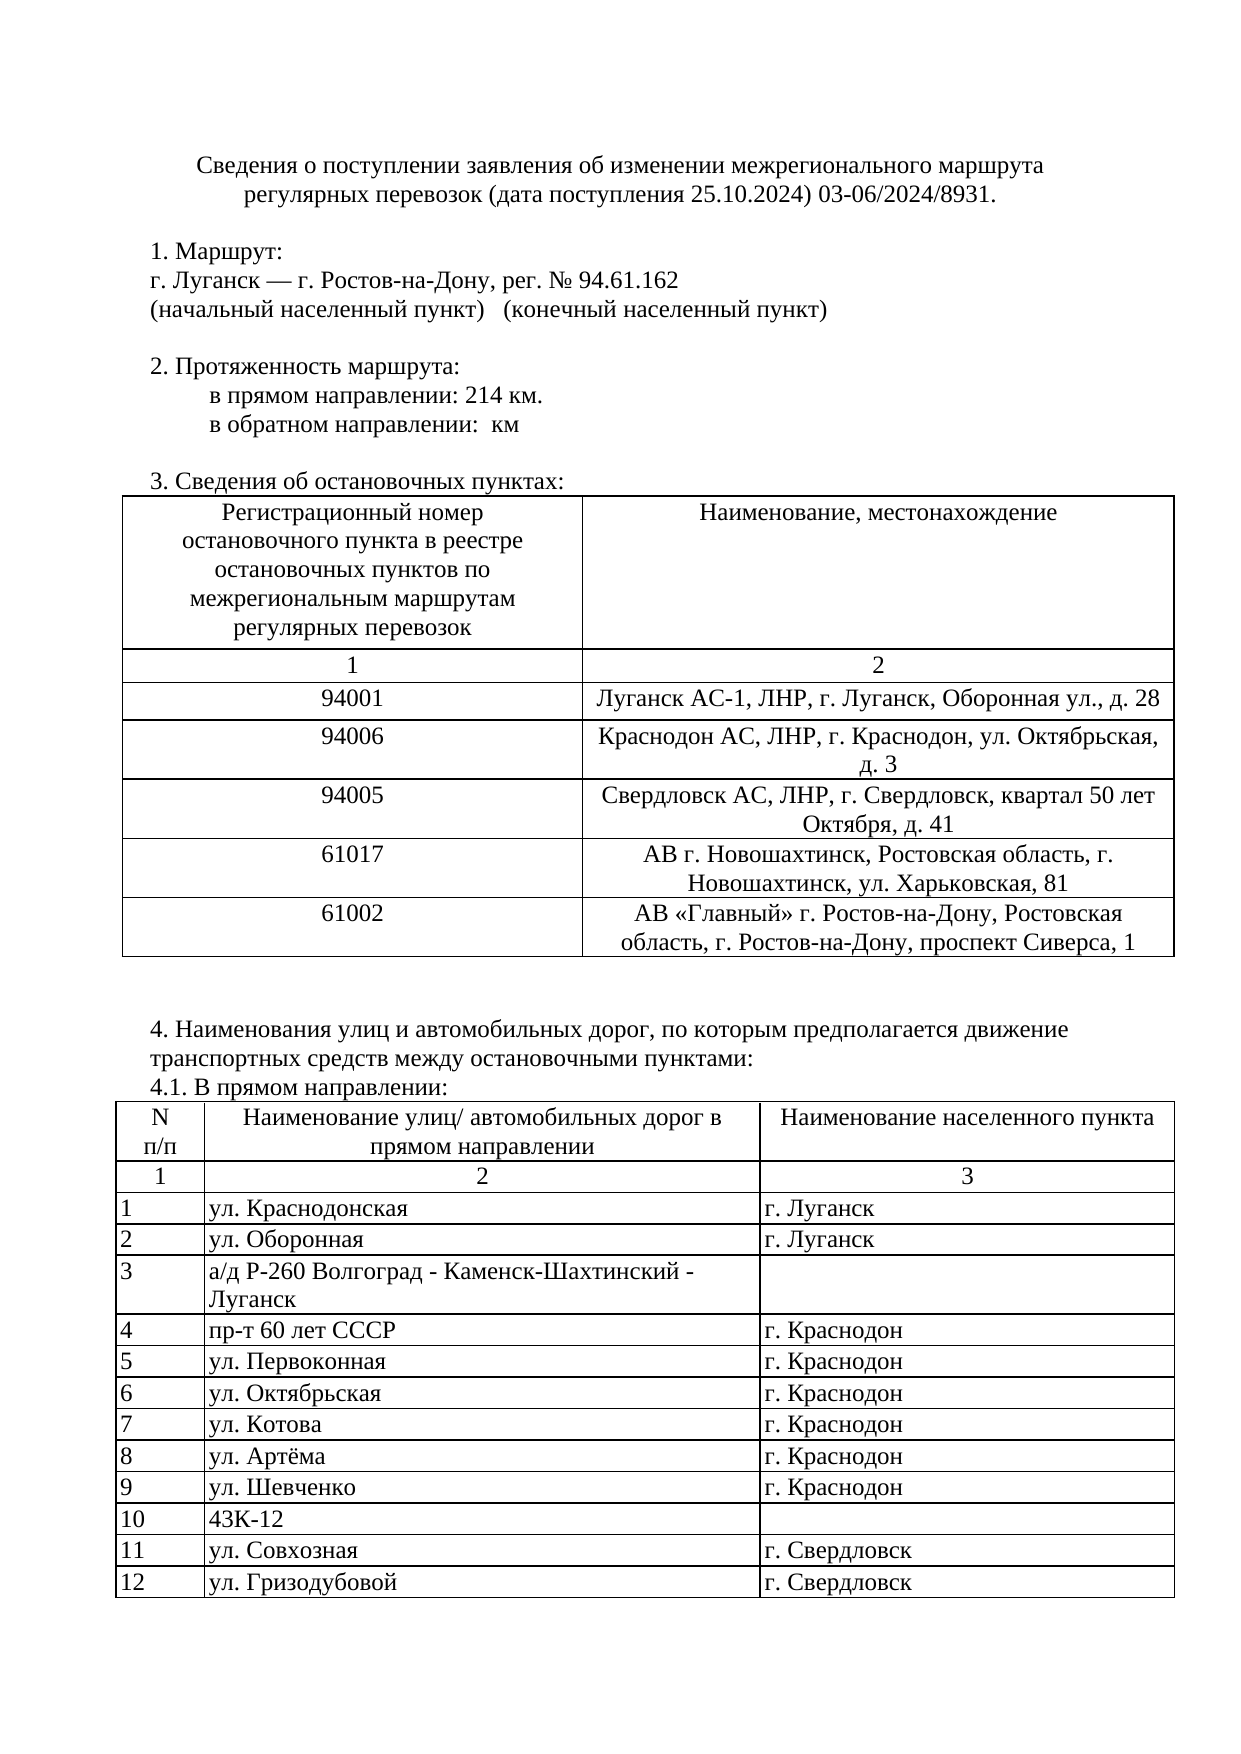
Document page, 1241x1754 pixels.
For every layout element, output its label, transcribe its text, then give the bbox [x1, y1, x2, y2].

table_cell ул. Октябрьская [205, 1378, 759, 1408]
table_cell 6 [117, 1378, 204, 1408]
table_cell 1 [123, 650, 582, 681]
table_cell 4 [117, 1315, 204, 1345]
table_cell 10 [117, 1504, 204, 1533]
table_cell ул. Шевченко [205, 1472, 759, 1502]
table_cell г. Краснодон [761, 1346, 1174, 1376]
table_cell г. Луганск [761, 1193, 1174, 1223]
table_header Наименование населенного пункта [761, 1102, 1174, 1160]
table_cell пр-т 60 лет СССР [205, 1315, 759, 1345]
table_cell [761, 1504, 1174, 1533]
table_cell ул. Котова [205, 1409, 759, 1439]
table_cell 94001 [123, 683, 582, 719]
table_cell 2 [583, 650, 1173, 681]
table_cell ул. Первоконная [205, 1346, 759, 1376]
table_cell 5 [117, 1346, 204, 1376]
table_cell г. Краснодон [761, 1315, 1174, 1345]
table_cell г. Краснодон [761, 1472, 1174, 1502]
text 1. Маршрут: [150, 236, 1090, 265]
table_cell ул. Краснодонская [205, 1193, 759, 1223]
table_cell ул. Оборонная [205, 1225, 759, 1254]
table_cell 1 [117, 1162, 204, 1191]
table_cell г. Краснодон [761, 1441, 1174, 1471]
table_cell 9 [117, 1472, 204, 1502]
table_cell 2 [205, 1162, 759, 1191]
table_cell г. Свердловск [761, 1535, 1174, 1565]
table_cell г. Луганск [761, 1225, 1174, 1254]
table_cell Краснодон АС, ЛНР, г. Краснодон, ул. Октябрьская, д. 3 [583, 721, 1173, 778]
table_cell 3 [117, 1256, 204, 1313]
table_cell г. Свердловск [761, 1567, 1174, 1596]
table_cell 8 [117, 1441, 204, 1471]
table_header Наименование, местонахождение [583, 497, 1173, 648]
table_cell Луганск АС-1, ЛНР, г. Луганск, Оборонная ул., д. 28 [583, 683, 1173, 719]
table_cell [761, 1256, 1174, 1313]
table_cell ул. Артёма [205, 1441, 759, 1471]
table_cell 43К-12 [205, 1504, 759, 1533]
table_cell ул. Совхозная [205, 1535, 759, 1565]
table_cell АВ г. Новошахтинск, Ростовская область, г. Новошахтинск, ул. Харьковская, 81 [583, 839, 1173, 896]
text в прямом направлении: 214 км. [150, 380, 1090, 409]
text 2. Протяженность маршрута: [150, 351, 1090, 380]
text 3. Сведения об остановочных пунктах: [150, 466, 1090, 495]
table_cell г. Краснодон [761, 1378, 1174, 1408]
table_cell АВ «Главный» г. Ростов-на-Дону, Ростовская область, г. Ростов-на-Дону, проспект Сиверса, 1 [583, 898, 1173, 956]
table_cell 2 [117, 1225, 204, 1254]
table_cell 94006 [123, 721, 582, 778]
table_cell г. Краснодон [761, 1409, 1174, 1439]
table_cell 1 [117, 1193, 204, 1223]
text г. Луганск — г. Ростов-на-Дону, рег. № 94.61.162 [150, 265, 1090, 294]
table_cell а/д Р-260 Волгоград - Каменск-Шахтинский - Луганск [205, 1256, 759, 1313]
text 4.1. В прямом направлении: [150, 1072, 1090, 1101]
table_cell 7 [117, 1409, 204, 1439]
table_header N п/п [117, 1102, 204, 1160]
table_cell ул. Гризодубовой [205, 1567, 759, 1596]
table_cell 11 [117, 1535, 204, 1565]
table_header Регистрационный номер остановочного пункта в реестре остановочных пунктов по межрегиональным маршрутам регулярных перевозок [123, 497, 582, 648]
text Сведения о поступлении заявления об изменении межрегионального маршрута регулярных перевозок (дата поступления 25.10.2024) 03-06/2024/8931. [150, 150, 1090, 207]
table_cell 61017 [123, 839, 582, 896]
text 4. Наименования улиц и автомобильных дорог, по которым предполагается движение транспортных средств между остановочными пунктами: [150, 1014, 1090, 1072]
table_cell 61002 [123, 898, 582, 956]
table_cell 94005 [123, 780, 582, 837]
text в обратном направлении: км [150, 409, 1090, 437]
table_cell 12 [117, 1567, 204, 1596]
table_cell Свердловск АС, ЛНР, г. Свердловск, квартал 50 лет Октября, д. 41 [583, 780, 1173, 837]
table_cell 3 [761, 1162, 1174, 1191]
table_header Наименование улиц/ автомобильных дорог в прямом направлении [205, 1102, 760, 1160]
text (начальный населенный пункт) (конечный населенный пункт) [150, 294, 1090, 322]
